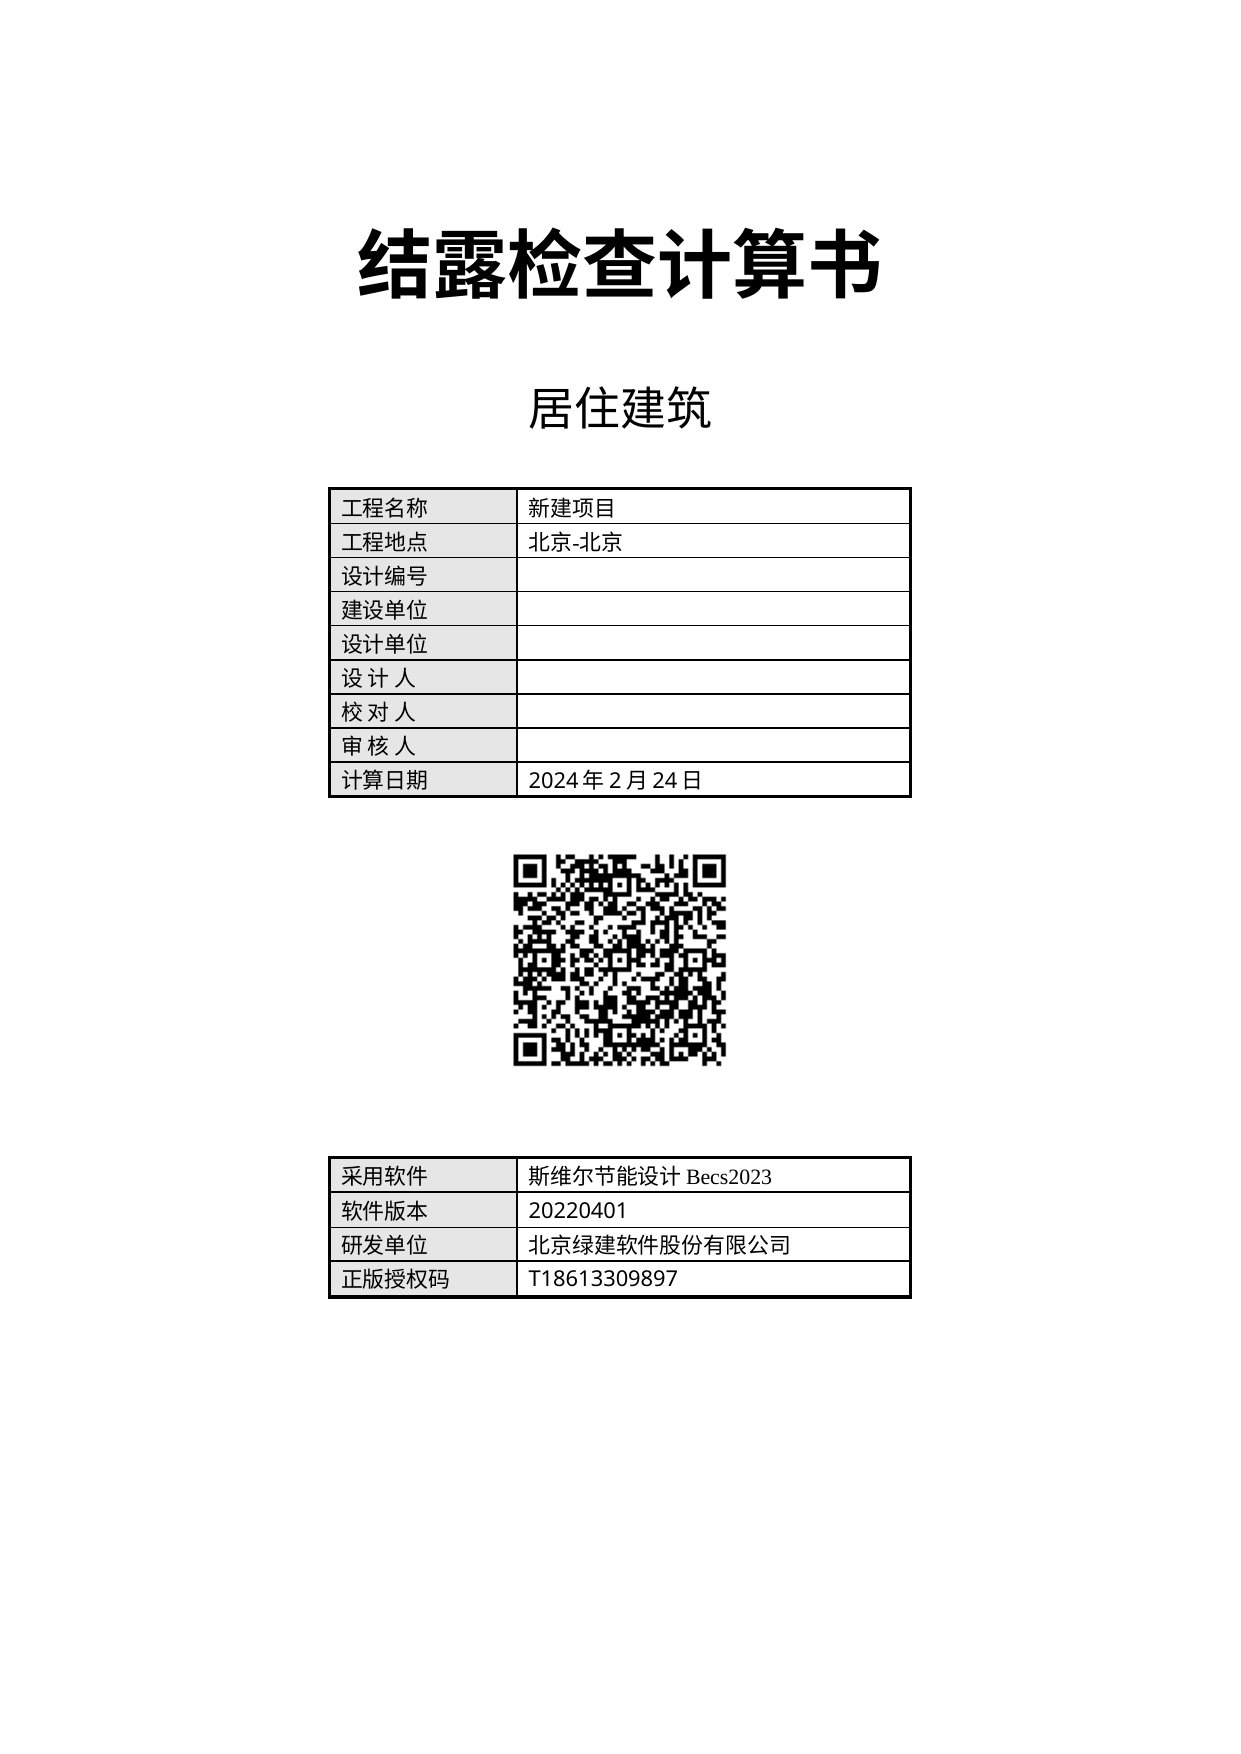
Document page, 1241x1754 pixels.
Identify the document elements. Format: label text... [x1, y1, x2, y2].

table_cell [518, 661, 909, 693]
table_cell 计算日期 [331, 763, 516, 795]
table_cell 设计单位 [331, 626, 516, 659]
table_header 工程名称 [331, 490, 516, 523]
text 结露检查计算书 [148, 194, 1092, 324]
table_cell 审 核 人 [331, 729, 516, 761]
text 居住建筑 [148, 357, 1092, 454]
table_cell 北京-北京 [518, 524, 909, 557]
table_cell 研发单位 [331, 1228, 516, 1260]
table_cell 设计编号 [331, 558, 516, 591]
picture [496, 836, 745, 1085]
table_cell T18613309897 [518, 1262, 909, 1295]
table_header 采用软件 [331, 1159, 516, 1191]
table_cell 设 计 人 [331, 661, 516, 693]
table_cell 20220401 [518, 1193, 909, 1227]
table_cell [518, 763, 909, 795]
table_cell [518, 695, 909, 727]
table_cell [518, 626, 909, 659]
table_cell 软件版本 [331, 1193, 516, 1227]
table_cell [518, 558, 909, 591]
table_cell 建设单位 [331, 592, 516, 625]
table_cell 校 对 人 [331, 695, 516, 727]
table_cell [518, 729, 909, 761]
table_header 斯维尔节能设计Becs2023 [518, 1159, 909, 1191]
table_cell 北京绿建软件股份有限公司 [518, 1228, 909, 1260]
table_header 新建项目 [518, 490, 909, 523]
table_cell 正版授权码 [331, 1262, 516, 1295]
table_cell [518, 592, 909, 625]
table_cell 工程地点 [331, 524, 516, 557]
